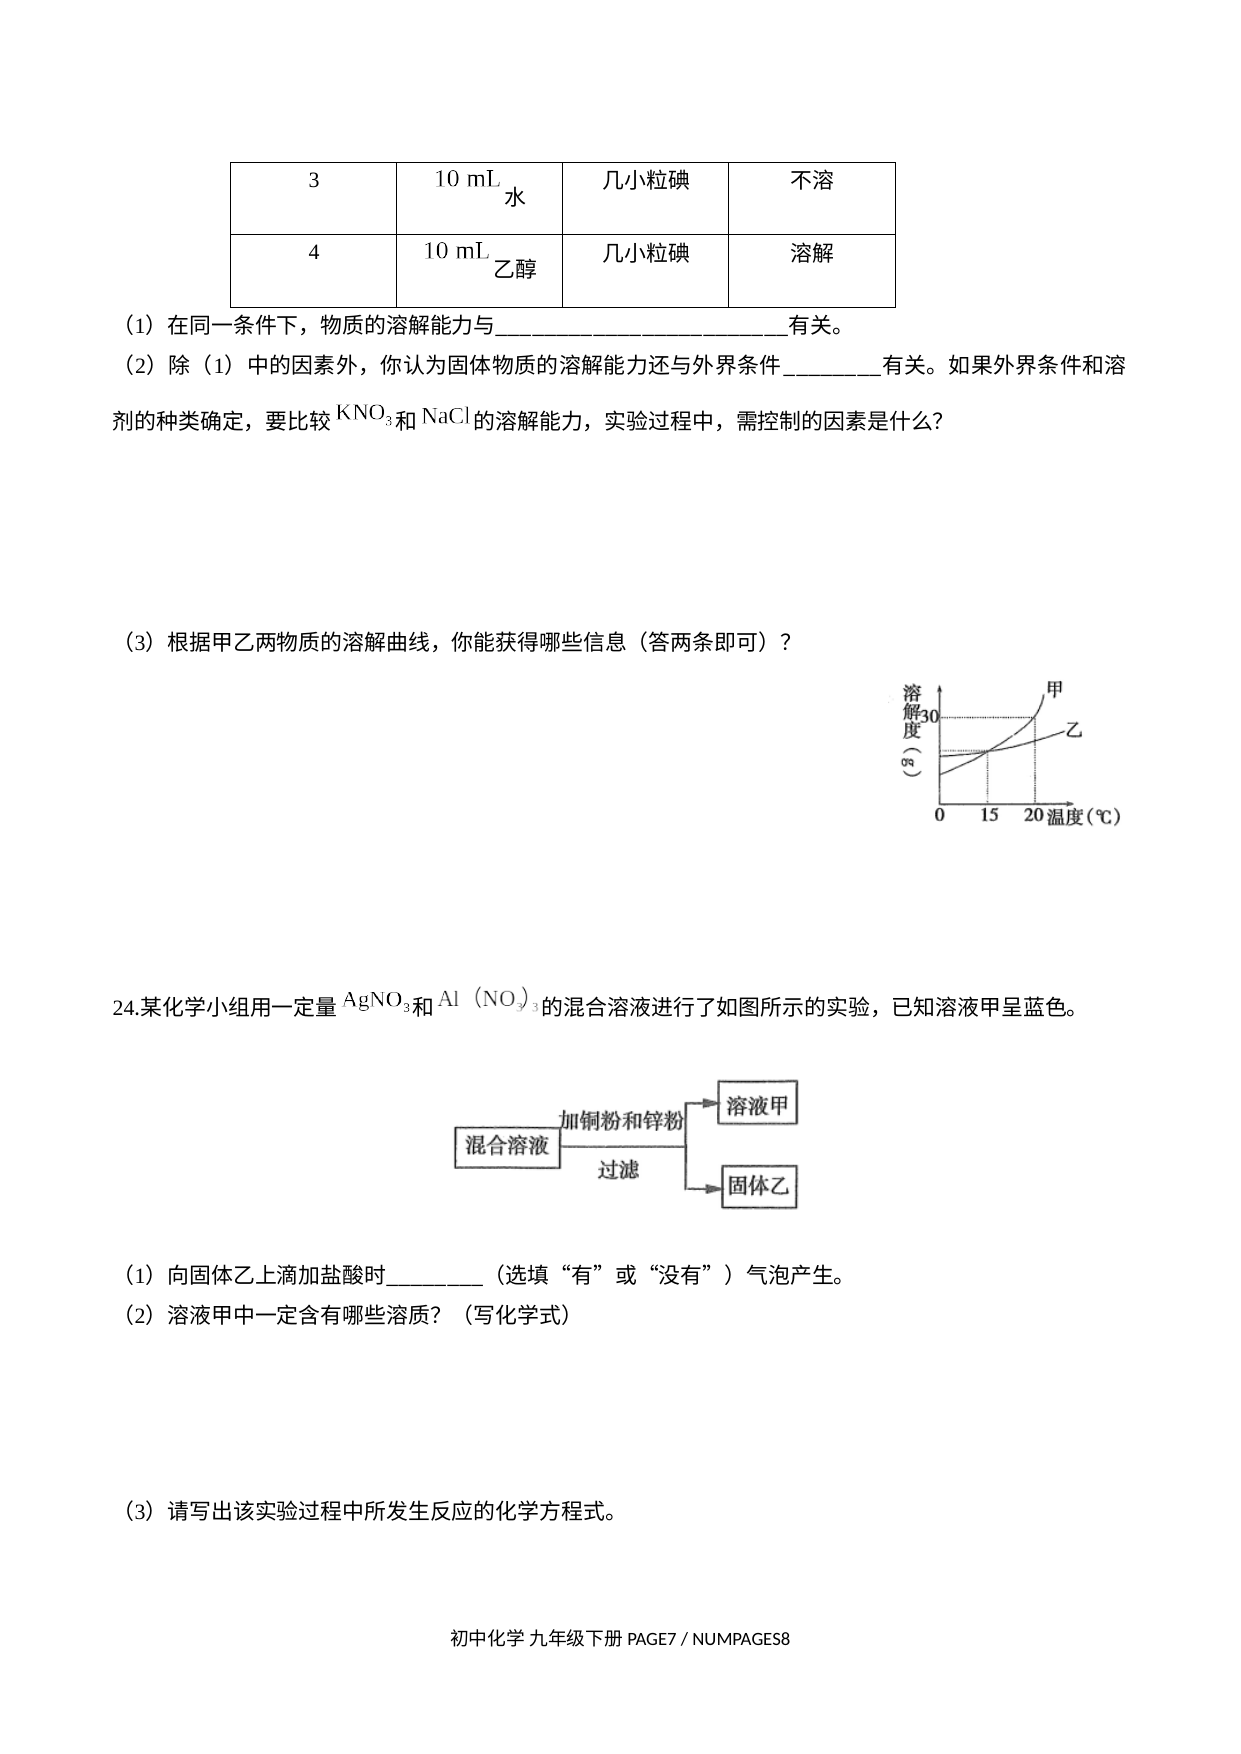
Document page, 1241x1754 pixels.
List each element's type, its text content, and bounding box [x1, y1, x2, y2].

table_cell 乙醇 [397, 235, 562, 307]
table_cell 溶解 [729, 235, 895, 307]
text （3）根据甲乙两物质的溶解曲线，你能获得哪些信息（答两条即可）？ [112, 625, 1128, 657]
table_cell 不溶 [729, 163, 895, 234]
table_cell 水 [397, 163, 562, 234]
table_cell 几小粒碘 [563, 163, 728, 234]
text （3）请写出该实验过程中所发生反应的化学方程式。 [112, 1493, 1128, 1526]
table_cell 4 [231, 235, 396, 307]
text （1）向固体乙上滴加盐酸时________（选填“有”或“没有”）气泡产生。 [112, 1258, 1128, 1290]
text （2）除（1）中的因素外，你认为固体物质的溶解能力还与外界条件________有关。如果外界条件和溶剂的种类确定，要比较和的溶解能力，实验过程中，需控制的因素是什么？ [112, 348, 1128, 462]
table_cell 几小粒碘 [563, 235, 728, 307]
text （2）溶液甲中一定含有哪些溶质？（写化学式） [112, 1298, 1128, 1331]
text （1）在同一条件下，物质的溶解能力与________________________有关。 [112, 308, 1128, 340]
picture [426, 1056, 814, 1224]
picture [888, 665, 1128, 837]
table_cell 3 [231, 163, 396, 234]
text 24.某化学小组用一定量和的混合溶液进行了如图所示的实验，已知溶液甲呈蓝色。 [112, 983, 1128, 1048]
